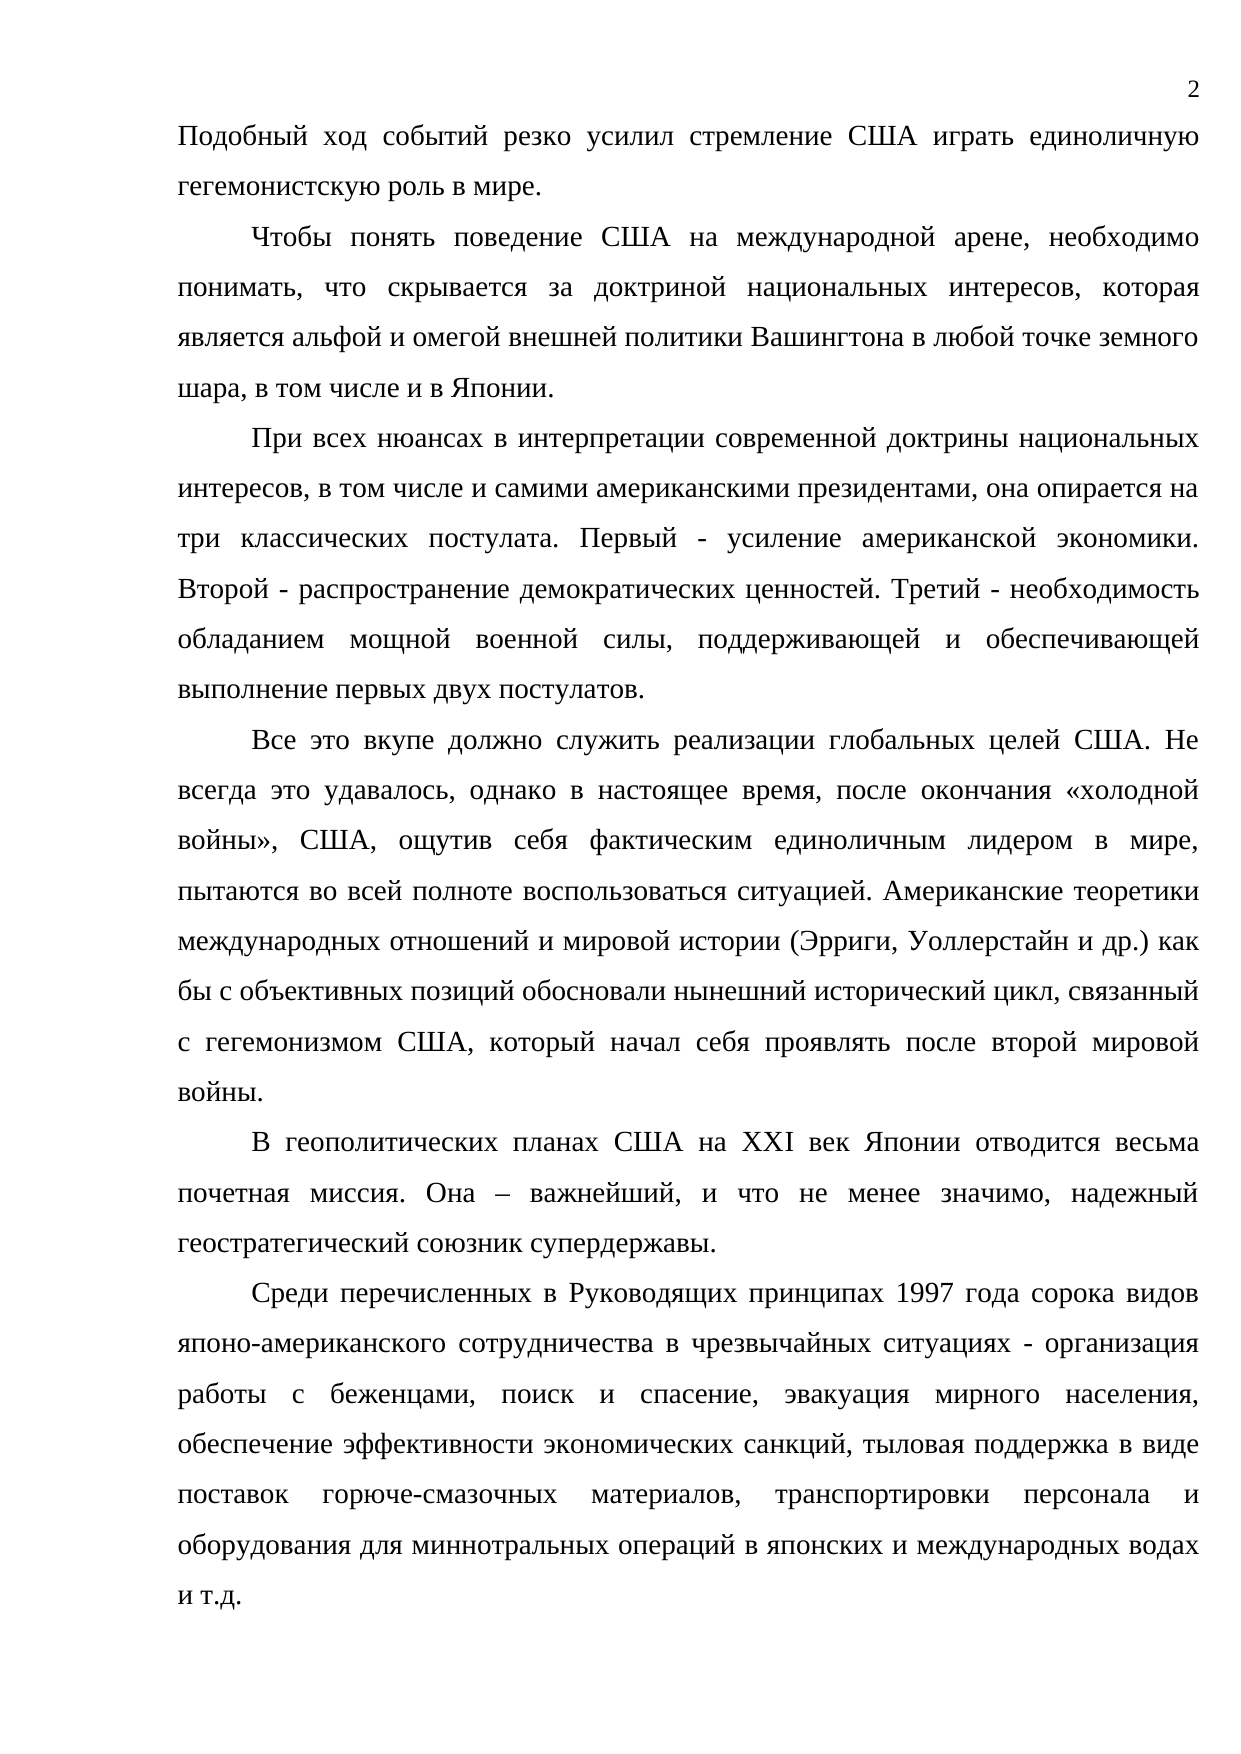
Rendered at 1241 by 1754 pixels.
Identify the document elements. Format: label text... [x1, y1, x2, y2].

text В геополитических планах США на ХХI век Японии отводится весьма почетная миссия. Она – важнейший, и что не менее значимо, надежный геостратегический союзник супердержавы. [177, 1124, 1200, 1258]
text Чтобы понять поведение США на международной арене, необходимо понимать, что скрывается за доктриной национальных интересов, которая является альфой и омегой внешней политики Вашингтона в любой точке земного шара, в том числе и в Японии. [177, 219, 1200, 403]
text Среди перечисленных в Руководящих принципах 1997 года сорока видов японо-американского сотрудничества в чрезвычайных ситуациях - организация работы с беженцами, поиск и спасение, эвакуация мирного населения, обеспечение эффективности экономических санкций, тыловая поддержка в виде поставок горюче-смазочных материалов, транспортировки персонала и оборудования для миннотральных операций в японских и международных водах и т.д. [177, 1275, 1200, 1611]
text При всех нюансах в интерпретации современной доктрины национальных интересов, в том числе и самими американскими президентами, она опирается на три классических постулата. Первый - усиление американской экономики. Второй - распространение демократических ценностей. Третий - необходимость обладанием мощной военной силы, поддерживающей и обеспечивающей выполнение первых двух постулатов. [177, 420, 1200, 705]
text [177, 118, 1200, 202]
text Все это вкупе должно служить реализации глобальных целей США. Не всегда это удавалось, однако в настоящее время, после окончания «холодной войны», США, ощутив себя фактическим единоличным лидером в мире, пытаются во всей полноте воспользоваться ситуацией. Американские теоретики международных отношений и мировой истории (Эрриги, Уоллерстайн и др.) как бы с объективных позиций обосновали нынешний исторический цикл, связанный с гегемонизмом США, который начал себя проявлять после второй мировой войны. [177, 722, 1200, 1108]
